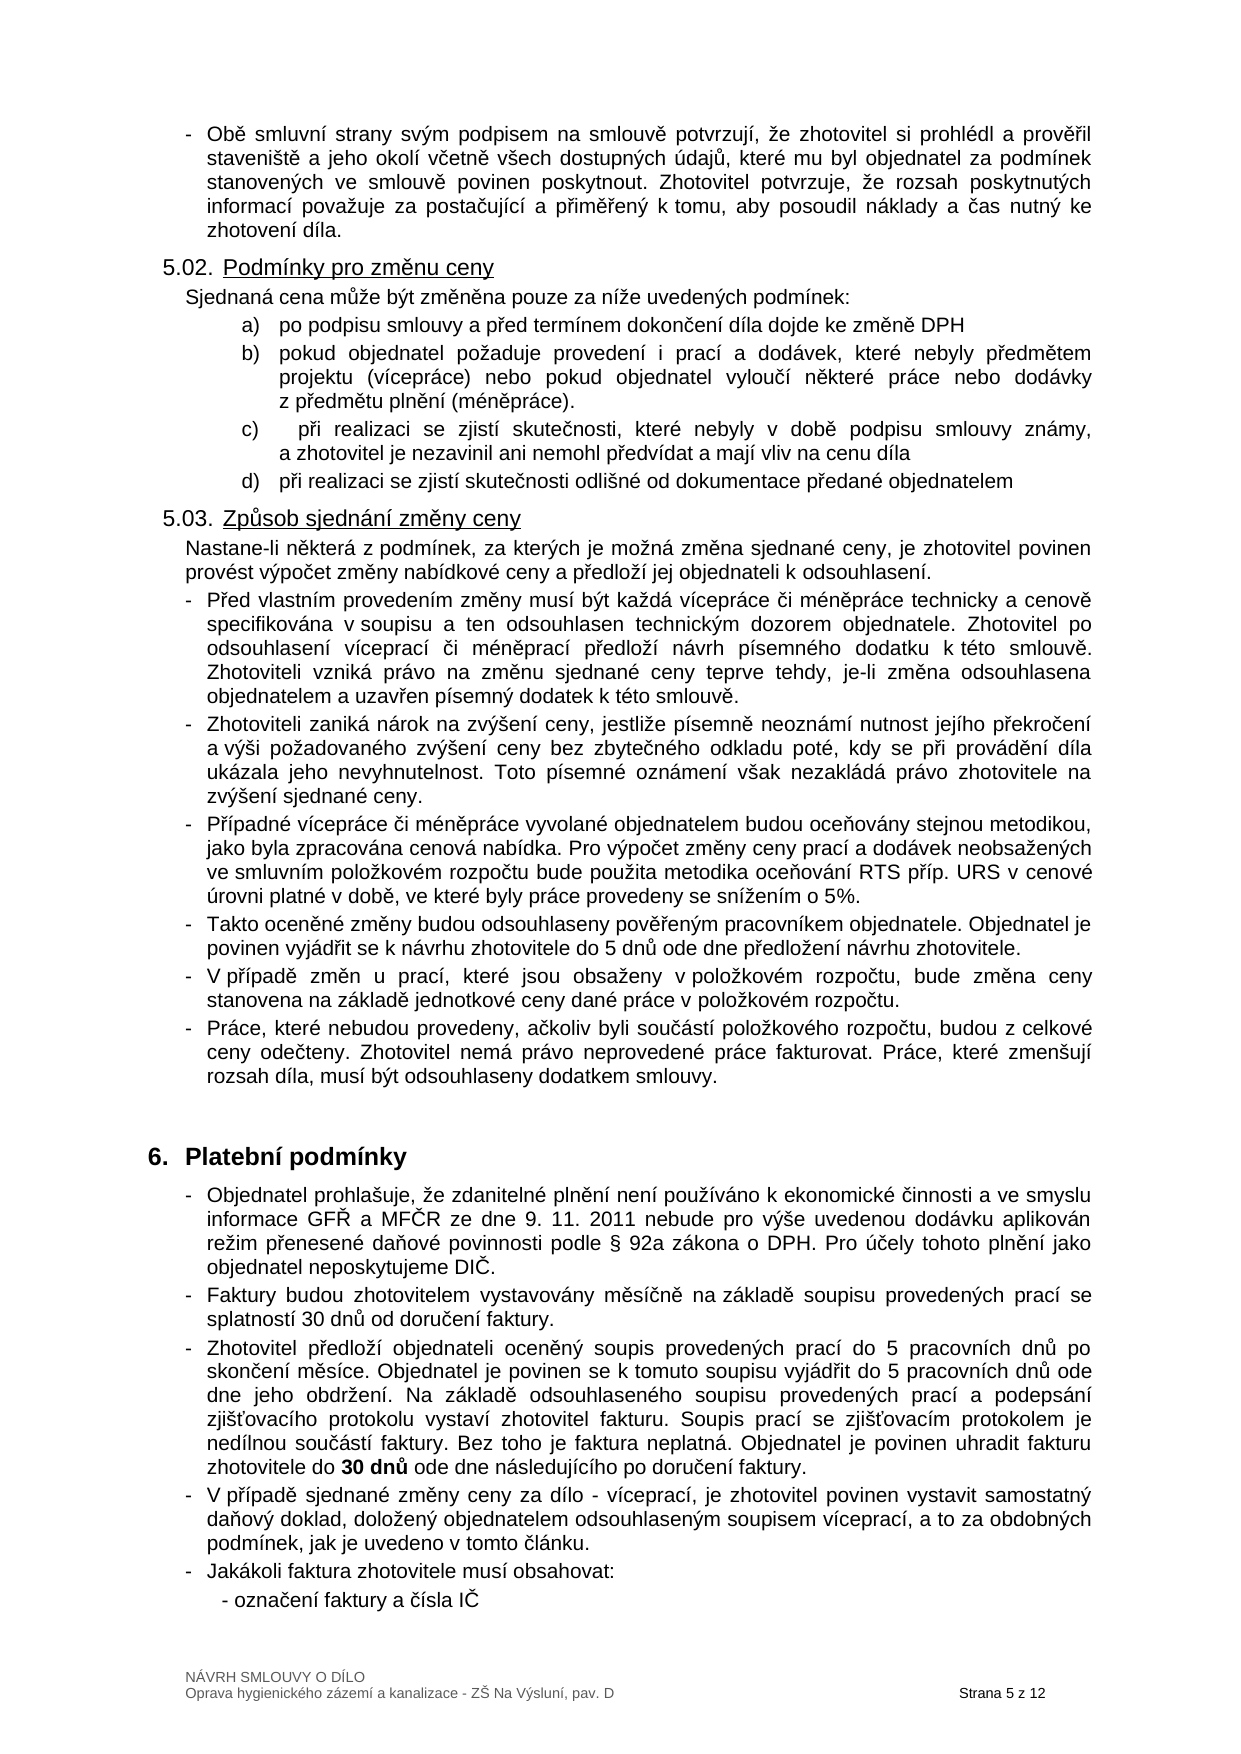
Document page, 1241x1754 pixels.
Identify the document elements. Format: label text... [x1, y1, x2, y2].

list Takto oceněné změny budou odsouhlaseny pověřeným pracovníkem objednatele. Objednatel je povinen vyjádřit se k návrhu zhotovitele do 5 dnů ode dne předložení návrhu zhotovitele. [185, 912, 1093, 960]
text při realizaci se zjistí skutečnosti odlišné od dokumentace předané objednatelem [241, 469, 1093, 493]
text - označení faktury a čísla IČ [207, 1587, 1093, 1611]
list Jakákoli faktura zhotovitele musí obsahovat: [185, 1559, 1093, 1583]
text po podpisu smlouvy a před termínem dokončení díla dojde ke změně DPH [241, 313, 1093, 337]
list Zhotovitel předloží objednateli oceněný soupis provedených prací do 5 pracovních dnů po skončení měsíce. Objednatel je povinen se k tomuto soupisu vyjádřit do 5 pracovních dnů ode dne jeho obdržení. Na základě odsouhlaseného soupisu provedených prací a podepsání zjišťovacího protokolu vystaví zhotovitel fakturu. Soupis prací se zjišťovacím protokolem je nedílnou součástí faktury. Bez toho je faktura neplatná. Objednatel je povinen uhradit fakturu zhotovitele do 30 dnů ode dne následujícího po doručení faktury. [185, 1335, 1093, 1479]
subtitle Platební podmínky [148, 1142, 1093, 1171]
list Před vlastním provedením změny musí být každá vícepráce či méněpráce technicky a cenově specifikována v soupisu a ten odsouhlasen technickým dozorem objednatele. Zhotovitel po odsouhlasení víceprací či méněprací předloží návrh písemného dodatku k této smlouvě. Zhotoviteli vzniká právo na změnu sjednané ceny teprve tehdy, je-li změna odsouhlasena objednatelem a uzavřen písemný dodatek k této smlouvě. [185, 588, 1093, 708]
list Faktury budou zhotovitelem vystavovány měsíčně na základě soupisu provedených prací se splatností 30 dnů od doručení faktury. [185, 1283, 1093, 1331]
subtitle Podmínky pro změnu ceny [162, 254, 1093, 280]
text Sjednaná cena může být změněna pouze za níže uvedených podmínek: [185, 284, 1093, 308]
text Nastane-li některá z podmínek, za kterých je možná změna sjednané ceny, je zhotovitel povinen provést výpočet změny nabídkové ceny a předloží jej objednateli k odsouhlasení. [185, 536, 1093, 584]
list Zhotoviteli zaniká nárok na zvýšení ceny, jestliže písemně neoznámí nutnost jejího překročení a výši požadovaného zvýšení ceny bez zbytečného odkladu poté, kdy se při provádění díla ukázala jeho nevyhnutelnost. Toto písemné oznámení však nezakládá právo zhotovitele na zvýšení sjednané ceny. [185, 712, 1093, 808]
list V případě změn u prací, které jsou obsaženy v položkovém rozpočtu, bude změna ceny stanovena na základě jednotkové ceny dané práce v položkovém rozpočtu. [185, 964, 1093, 1012]
subtitle Způsob sjednání změny ceny [162, 505, 1093, 532]
text pokud objednatel požaduje provedení i prací a dodávek, které nebyly předmětem projektu (vícepráce) nebo pokud objednatel vyloučí některé práce nebo dodávky z předmětu plnění (méněpráce). [241, 341, 1093, 413]
list Objednatel prohlašuje, že zdanitelné plnění není používáno k ekonomické činnosti a ve smyslu informace GFŘ a MFČR ze dne 9. 11. 2011 nebude pro výše uvedenou dodávku aplikován režim přenesené daňové povinnosti podle § 92a zákona o DPH. Pro účely tohoto plnění jako objednatel neposkytujeme DIČ. [185, 1183, 1093, 1279]
list Práce, které nebudou provedeny, ačkoliv byli součástí položkového rozpočtu, budou z celkové ceny odečteny. Zhotovitel nemá právo neprovedené práce fakturovat. Práce, které zmenšují rozsah díla, musí být odsouhlaseny dodatkem smlouvy. [185, 1016, 1093, 1088]
list Obě smluvní strany svým podpisem na smlouvě potvrzují, že zhotovitel si prohlédl a prověřil staveniště a jeho okolí včetně všech dostupných údajů, které mu byl objednatel za podmínek stanovených ve smlouvě povinen poskytnout. Zhotovitel potvrzuje, že rozsah poskytnutých informací považuje za postačující a přiměřený k tomu, aby posoudil náklady a čas nutný ke zhotovení díla. [185, 122, 1093, 241]
text při realizaci se zjistí skutečnosti, které nebyly v době podpisu smlouvy známy, a zhotovitel je nezavinil ani nemohl předvídat a mají vliv na cenu díla [241, 417, 1093, 465]
list V případě sjednané změny ceny za dílo - víceprací, je zhotovitel povinen vystavit samostatný daňový doklad, doložený objednatelem odsouhlaseným soupisem víceprací, a to za obdobných podmínek, jak je uvedeno v tomto článku. [185, 1483, 1093, 1555]
list Případné vícepráce či méněpráce vyvolané objednatelem budou oceňovány stejnou metodikou, jako byla zpracována cenová nabídka. Pro výpočet změny ceny prací a dodávek neobsažených ve smluvním položkovém rozpočtu bude použita metodika oceňování RTS příp. URS v cenové úrovni platné v době, ve které byly práce provedeny se snížením o 5%. [185, 812, 1093, 908]
